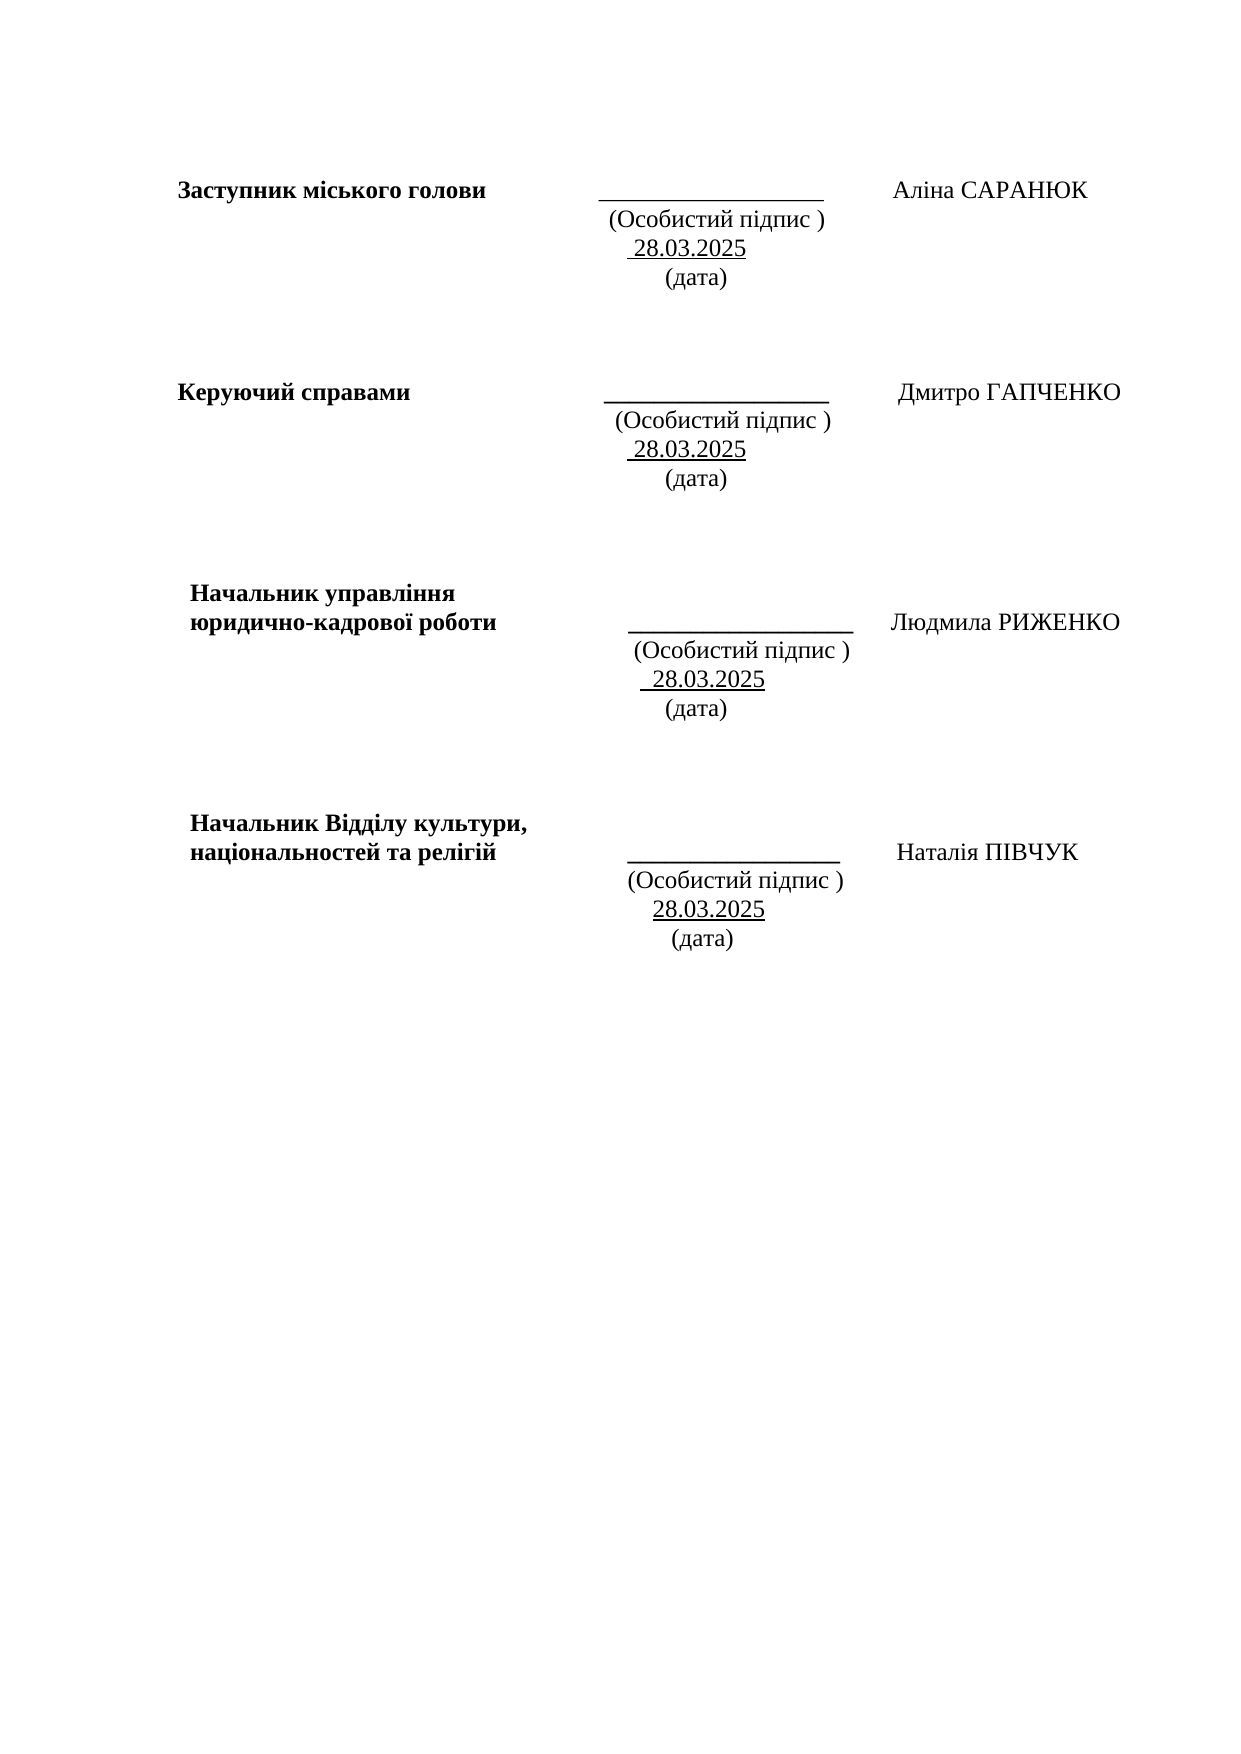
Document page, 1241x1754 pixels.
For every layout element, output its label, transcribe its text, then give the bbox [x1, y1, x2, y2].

text 28.03.2025 [177, 434, 1152, 463]
text (Особистий підпис ) [177, 406, 1152, 434]
text Заступник міського голови __________________ Аліна САРАНЮК [177, 176, 1152, 204]
text (дата) [177, 693, 1152, 722]
text 28.03.2025 [177, 664, 1152, 693]
text (Особистий підпис ) [177, 866, 1152, 894]
text 28.03.2025 [177, 233, 1152, 262]
text (дата) [177, 923, 1152, 952]
text Начальник Відділу культури, [177, 808, 1152, 837]
text Керуючий справами __________________ Дмитро ГАПЧЕНКО [177, 377, 1152, 406]
text (дата) [177, 262, 1152, 291]
text національностей та релігій _________________ Наталія ПІВЧУК [177, 837, 1152, 866]
text (Особистий підпис ) [177, 204, 1152, 233]
text (Особистий підпис ) [177, 636, 1152, 664]
text (дата) [177, 463, 1152, 492]
text юридично-кадрової роботи __________________ Людмила РИЖЕНКО [177, 607, 1152, 636]
text Начальник управління [177, 578, 1152, 607]
text 28.03.2025 [177, 894, 1152, 923]
